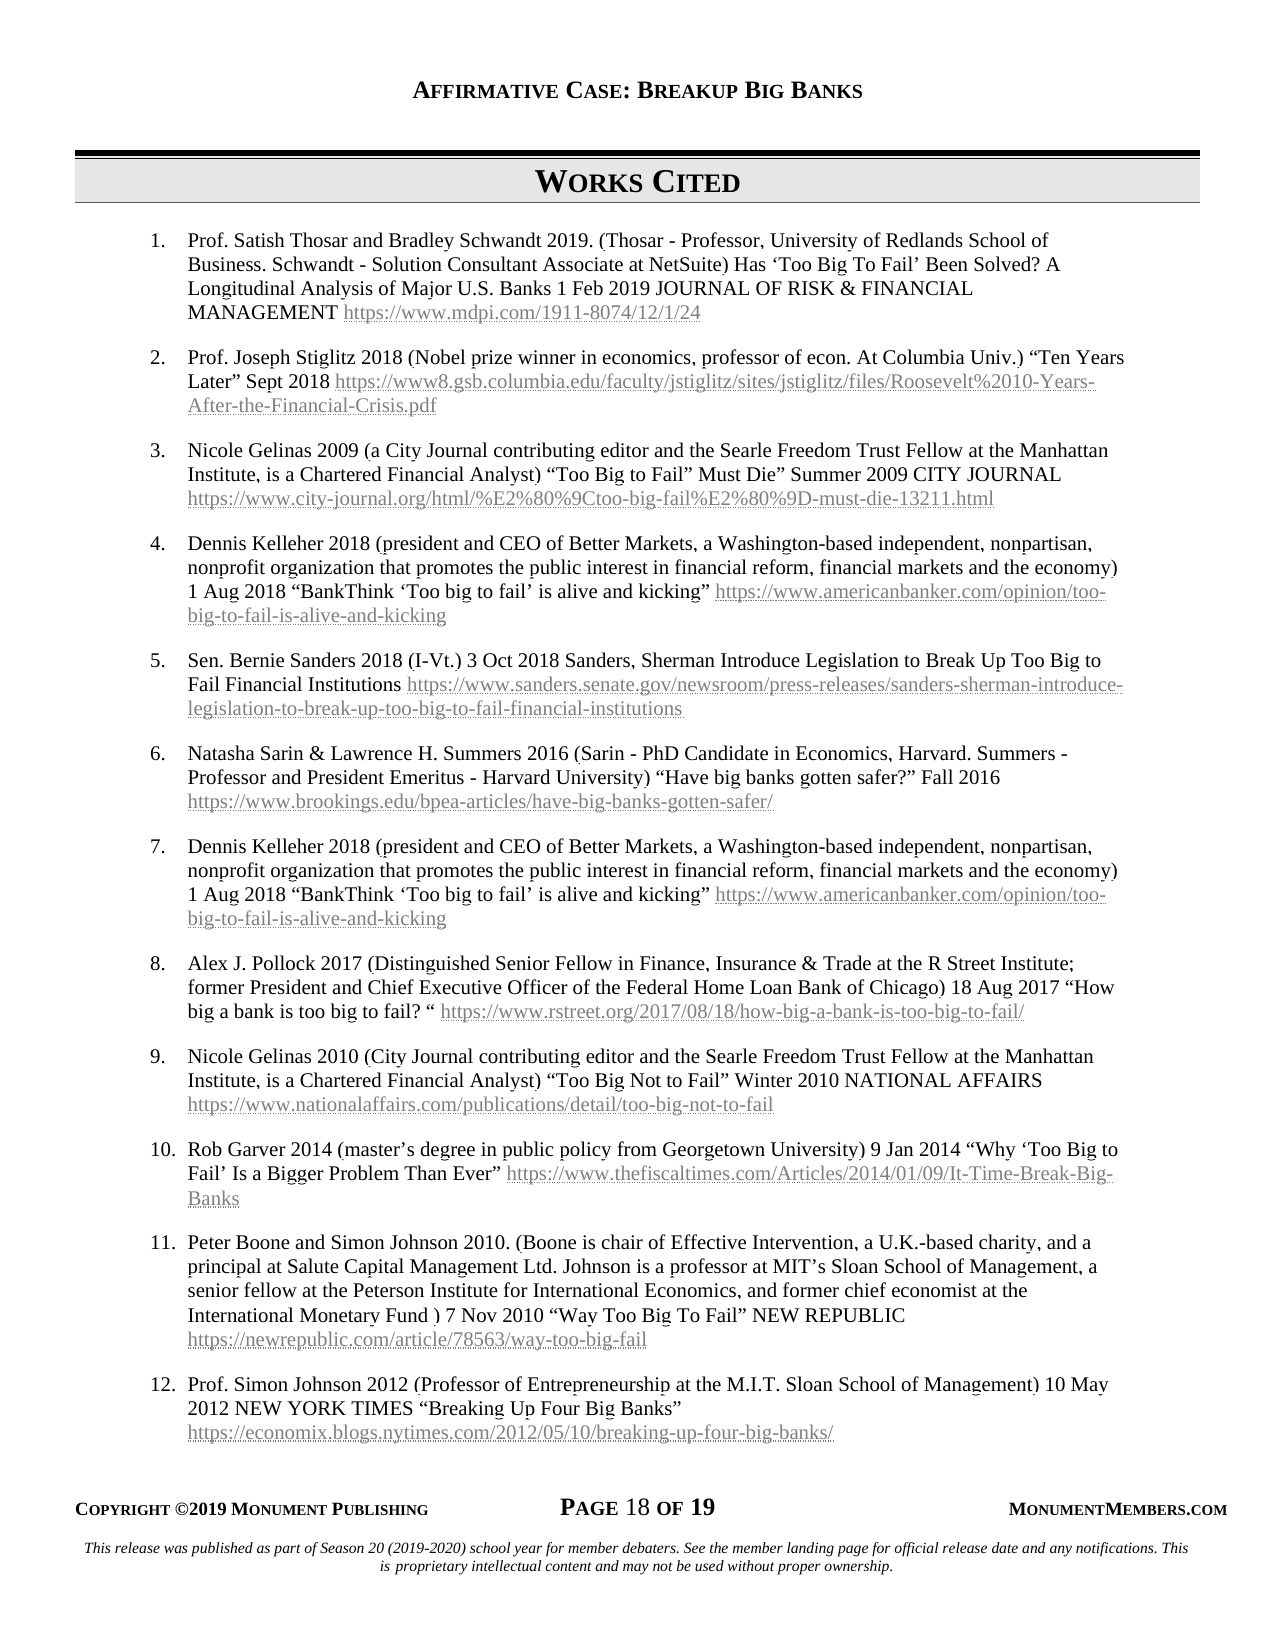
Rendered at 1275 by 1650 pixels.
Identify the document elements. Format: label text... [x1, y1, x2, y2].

text Dennis Kelleher 2018 (president and CEO of Better Markets, a Washington-based independent, nonpartisan, nonprofit organization that promotes the public interest in financial reform, financial markets and the economy) 1 Aug 2018 “BankThink ‘Too big to fail’ is alive and kicking” https://www.americanbanker.com/opinion/too-big-to-fail-is-alive-and-kicking [150, 531, 1125, 627]
text Prof. Satish Thosar and Bradley Schwandt 2019. (Thosar - Professor, University of Redlands School of Business. Schwandt - Solution Consultant Associate at NetSuite) Has ‘Too Big To Fail’ Been Solved? A Longitudinal Analysis of Major U.S. Banks 1 Feb 2019 JOURNAL OF RISK & FINANCIAL MANAGEMENT https://www.mdpi.com/1911-8074/12/1/24 [150, 228, 1125, 324]
text Nicole Gelinas 2010 (City Journal contributing editor and the Searle Freedom Trust Fellow at the Manhattan Institute, is a Chartered Financial Analyst) “Too Big Not to Fail” Winter 2010 NATIONAL AFFAIRS https://www.nationalaffairs.com/publications/detail/too-big-not-to-fail [150, 1044, 1125, 1116]
text Dennis Kelleher 2018 (president and CEO of Better Markets, a Washington-based independent, nonpartisan, nonprofit organization that promotes the public interest in financial reform, financial markets and the economy) 1 Aug 2018 “BankThink ‘Too big to fail’ is alive and kicking” https://www.americanbanker.com/opinion/too-big-to-fail-is-alive-and-kicking [150, 834, 1125, 930]
text Prof. Simon Johnson 2012 (Professor of Entrepreneurship at the M.I.T. Sloan School of Management) 10 May 2012 NEW YORK TIMES “Breaking Up Four Big Banks” https://economix.blogs.nytimes.com/2012/05/10/breaking-up-four-big-banks/ [150, 1371, 1125, 1444]
text Nicole Gelinas 2009 (a City Journal contributing editor and the Searle Freedom Trust Fellow at the Manhattan Institute, is a Chartered Financial Analyst) “Too Big to Fail” Must Die” Summer 2009 CITY JOURNAL https://www.city-journal.org/html/%E2%80%9Ctoo-big-fail%E2%80%9D-must-die-13211.html [150, 438, 1125, 510]
text Sen. Bernie Sanders 2018 (I-Vt.) 3 Oct 2018 Sanders, Sherman Introduce Legislation to Break Up Too Big to Fail Financial Institutions https://www.sanders.senate.gov/newsroom/press-releases/sanders-sherman-introduce-legislation-to-break-up-too-big-to-fail-financial-institutions [150, 648, 1125, 720]
text Peter Boone and Simon Johnson 2010. (Boone is chair of Effective Intervention, a U.K.-based charity, and a principal at Salute Capital Management Ltd. Johnson is a professor at MIT’s Sloan School of Management, a senior fellow at the Peterson Institute for International Economics, and former chief economist at the International Monetary Fund ) 7 Nov 2010 “Way Too Big To Fail” NEW REPUBLIC https://newrepublic.com/article/78563/way-too-big-fail [150, 1230, 1125, 1351]
text Natasha Sarin & Lawrence H. Summers 2016 (Sarin - PhD Candidate in Economics, Harvard. Summers - Professor and President Emeritus - Harvard University) “Have big banks gotten safer?” Fall 2016 https://www.brookings.edu/bpea-articles/have-big-banks-gotten-safer/ [150, 741, 1125, 813]
title Works Cited [75, 159, 1200, 202]
text Alex J. Pollock 2017 (Distinguished Senior Fellow in Finance, Insurance & Trade at the R Street Institute; former President and Chief Executive Officer of the Federal Home Loan Bank of Chicago) 18 Aug 2017 “How big a bank is too big to fail? “ https://www.rstreet.org/2017/08/18/how-big-a-bank-is-too-big-to-fail/ [150, 951, 1125, 1023]
text Rob Garver 2014 (master’s degree in public policy from Georgetown University) 9 Jan 2014 “Why ‘Too Big to Fail’ Is a Bigger Problem Than Ever” https://www.thefiscaltimes.com/Articles/2014/01/09/It-Time-Break-Big-Banks [150, 1137, 1125, 1209]
text Prof. Joseph Stiglitz 2018 (Nobel prize winner in economics, professor of econ. At Columbia Univ.) “Ten Years Later” Sept 2018 https://www8.gsb.columbia.edu/faculty/jstiglitz/sites/jstiglitz/files/Roosevelt%2010-Years-After-the-Financial-Crisis.pdf [150, 345, 1125, 417]
